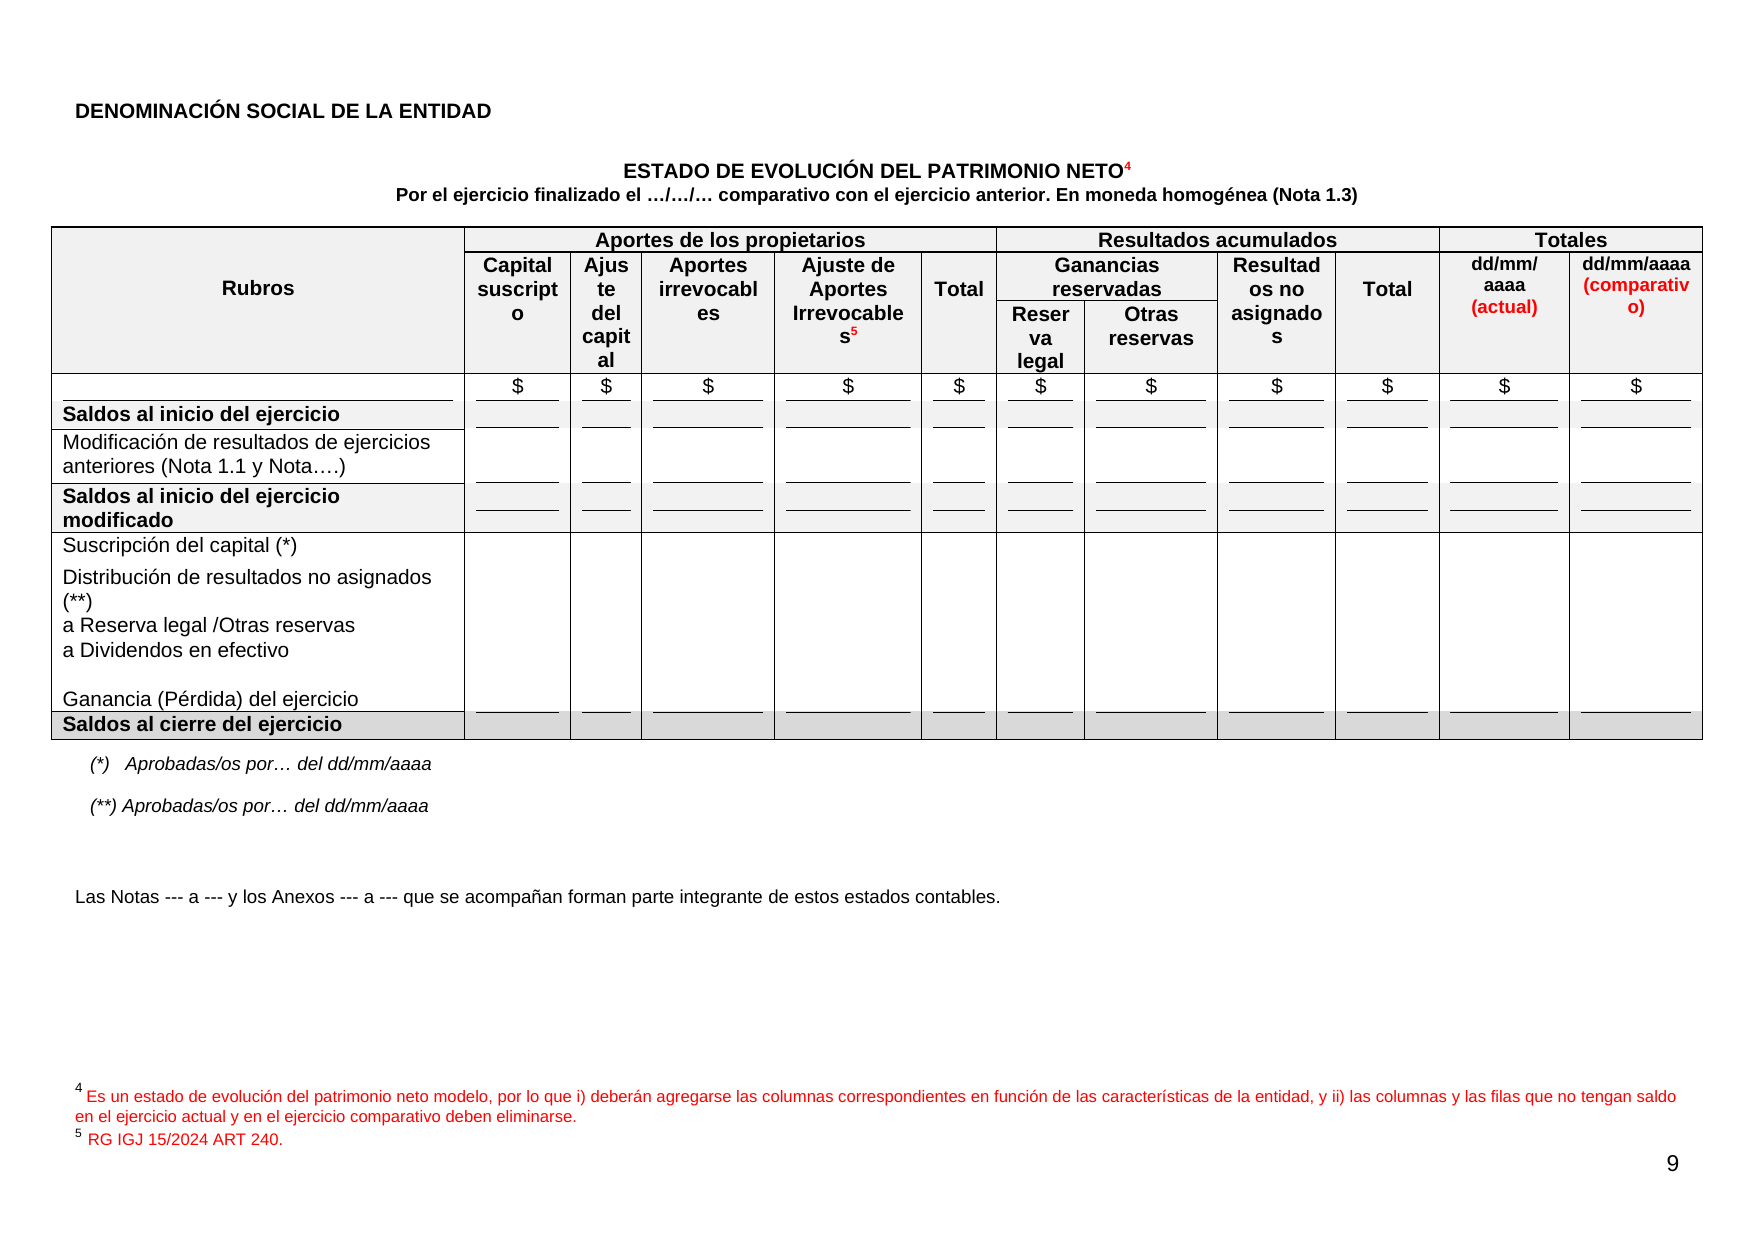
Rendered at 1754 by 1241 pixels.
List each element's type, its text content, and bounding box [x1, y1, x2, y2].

table_cell [571, 483, 641, 532]
table_cell [1218, 711, 1335, 739]
table_cell [1440, 429, 1569, 483]
table_cell Saldos al inicio del ejercicio modificado [52, 484, 464, 532]
table_cell [1218, 483, 1335, 532]
table_cell Modificación de resultados de ejercicios anteriores (Nota 1.1 y Nota….) [52, 430, 464, 483]
table_cell [571, 401, 641, 428]
text (**) Aprobadas/os por… del dd/mm/aaaa [90, 795, 1679, 817]
table_cell [1440, 483, 1569, 532]
table_cell [922, 711, 996, 739]
table_cell Resultados no asignados [1218, 253, 1335, 373]
table_cell [922, 401, 996, 428]
table_header Aportes de los propietarios [465, 228, 996, 251]
table_cell [1085, 533, 1217, 711]
table_cell $ [1440, 374, 1569, 401]
table_cell [465, 483, 570, 532]
table_cell $ [1570, 374, 1702, 401]
table_cell [775, 533, 921, 711]
table_cell [1218, 429, 1335, 483]
table_cell [1336, 533, 1439, 711]
table_cell [997, 401, 1084, 428]
table_cell $ [775, 374, 921, 401]
table_cell $ [642, 374, 774, 401]
table_cell [642, 483, 774, 532]
table_cell [922, 533, 996, 711]
table_cell [465, 711, 570, 739]
table_cell $ [1085, 374, 1217, 401]
text (*) Aprobadas/os por… del dd/mm/aaaa [90, 753, 1679, 774]
table_cell [465, 533, 570, 711]
table_cell [642, 711, 774, 739]
text ESTADO DE EVOLUCIÓN DEL PATRIMONIO NETO [75, 159, 1679, 183]
table_cell Distribución de resultados no asignados (**) a Reserva legal /Otras reservas [52, 564, 464, 637]
table_cell [1570, 429, 1702, 483]
table_cell [775, 429, 921, 483]
table_cell [52, 374, 464, 401]
table_cell [642, 429, 774, 483]
table_cell dd/mm/aaaa (actual) [1440, 253, 1569, 373]
table_cell Saldos al cierre del ejercicio [52, 712, 464, 739]
table_header Resultados acumulados [997, 228, 1439, 251]
table_cell [1570, 533, 1702, 711]
table_cell [997, 483, 1084, 532]
table_cell [775, 711, 921, 739]
table_cell [1085, 401, 1217, 428]
table_cell [642, 401, 774, 428]
table_cell Total [1336, 253, 1439, 373]
table_cell $ [465, 374, 570, 401]
table_cell [465, 401, 570, 428]
table_cell a Dividendos en efectivo [52, 637, 464, 686]
table_cell Saldos al inicio del ejercicio [52, 401, 464, 428]
table_cell [1440, 401, 1569, 428]
table_cell [1085, 429, 1217, 483]
table_cell [1440, 711, 1569, 739]
table_cell [642, 533, 774, 711]
table_cell [1218, 401, 1335, 428]
table_cell [571, 711, 641, 739]
table_cell [1440, 533, 1569, 711]
table_cell $ [997, 374, 1084, 401]
table_cell Ganancias reservadas [997, 253, 1217, 300]
table_cell [465, 429, 570, 483]
table_cell [997, 711, 1084, 739]
table_cell [1336, 711, 1439, 739]
table_header Totales [1440, 228, 1702, 251]
table_cell dd/mm/aaaa (comparativo) [1570, 253, 1702, 373]
table_cell [922, 429, 996, 483]
table_cell Otras reservas [1085, 301, 1217, 373]
table_cell [1336, 401, 1439, 428]
table_cell [1085, 711, 1217, 739]
table_cell $ [1218, 374, 1335, 401]
table_cell Capital suscripto [465, 253, 570, 373]
table_cell [1085, 483, 1217, 532]
text Las Notas --- a --- y los Anexos --- a --- que se acompañan forman parte integrante de estos estados contables. [75, 885, 1679, 907]
table_cell Ajuste del capital [571, 253, 641, 373]
table_cell [775, 483, 921, 532]
table_cell [997, 429, 1084, 483]
table_cell Ganancia (Pérdida) del ejercicio [52, 686, 464, 711]
table_cell [997, 533, 1084, 711]
table_cell [1570, 483, 1702, 532]
table_cell $ [1336, 374, 1439, 401]
table_cell Ajuste de Aportes Irrevocables [775, 253, 921, 373]
table_cell $ [922, 374, 996, 401]
table_cell [1570, 401, 1702, 428]
table_cell [571, 533, 641, 711]
text Por el ejercicio finalizado el …/…/… comparativo con el ejercicio anterior. En moneda homogénea (Nota 1.3) [75, 183, 1679, 205]
table_cell [1336, 429, 1439, 483]
table_cell [571, 429, 641, 483]
table_cell [1570, 711, 1702, 739]
table_cell [775, 401, 921, 428]
subtitle DENOMINACIÓN SOCIAL DE LA ENTIDAD [75, 99, 1679, 123]
table_cell [922, 483, 996, 532]
table_cell [1336, 483, 1439, 532]
table_header Rubros [52, 228, 464, 373]
table_cell Reserva legal [997, 301, 1084, 373]
table_cell Total [922, 253, 996, 373]
table_cell Aportes irrevocables [642, 253, 774, 373]
table_cell Suscripción del capital (*) [52, 533, 464, 564]
table_cell $ [571, 374, 641, 401]
table_cell [1218, 533, 1335, 711]
